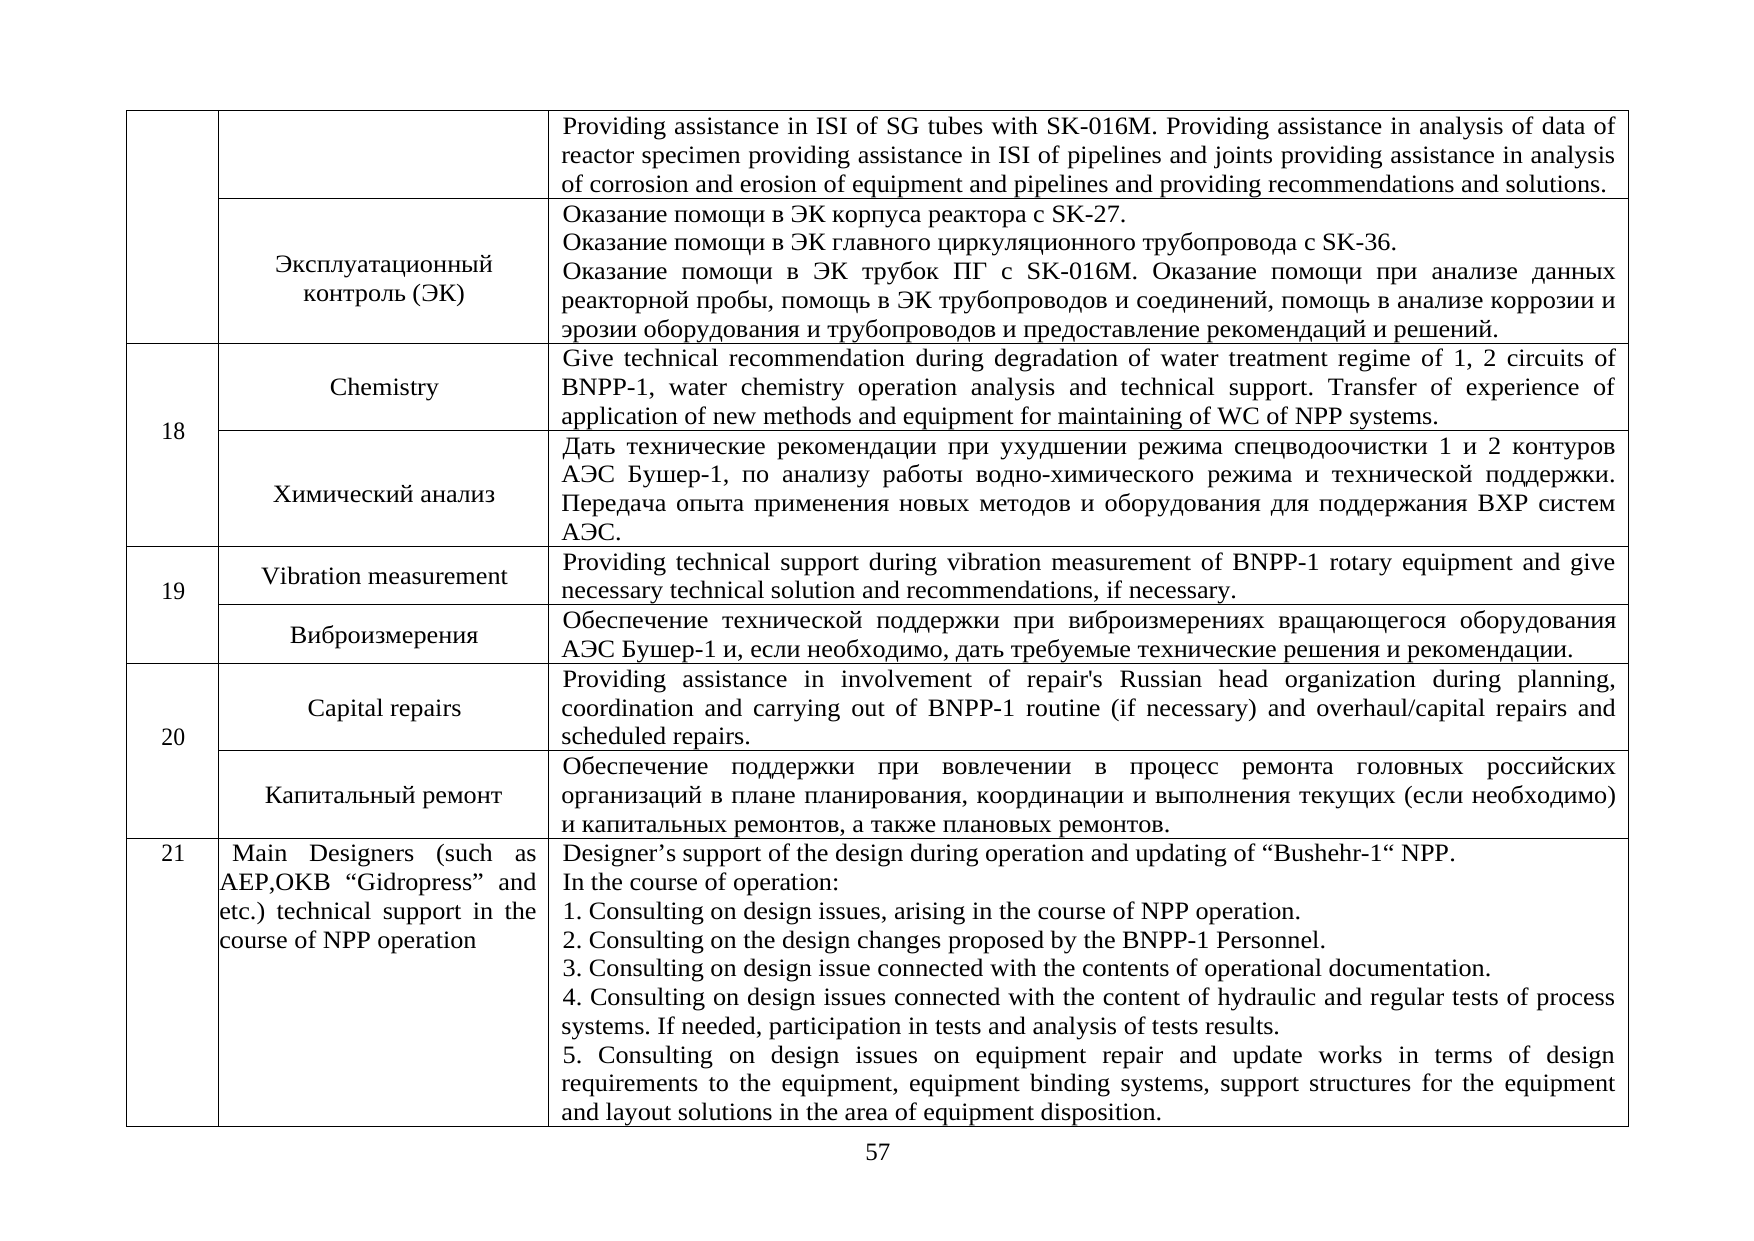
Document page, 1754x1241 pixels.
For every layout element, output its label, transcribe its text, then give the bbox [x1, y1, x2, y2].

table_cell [219, 839, 548, 1126]
table_cell 18 [127, 344, 218, 546]
table_cell Providing technical support during vibration measurement of BNPP-1 rotary equipment and give necessary technical solution and recommendations, if necessary. [549, 547, 1628, 604]
table_cell 19 [127, 547, 218, 663]
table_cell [549, 839, 1628, 1126]
table_cell Оказание помощи в ЭК корпуса реактора с SK-27. Оказание помощи в ЭК главного циркуляционного трубопровода с SK-36. Оказание помощи в ЭК трубок ПГ с SK-016M. Оказание помощи при анализе данных реакторной пробы, помощь в ЭК трубопроводов и соединений, помощь в анализе коррозии и эрозии оборудования и трубопроводов и предоставление рекомендаций и решений. [549, 199, 1628, 342]
table_cell 20 [127, 664, 218, 837]
table_cell Обеспечение технической поддержки при виброизмерениях вращающегося оборудования АЭС Бушер-1 и, если необходимо, дать требуемые технические решения и рекомендации. [549, 605, 1628, 663]
table_cell Chemistry [219, 344, 548, 430]
table_cell Vibration measurement [219, 547, 548, 604]
table_cell Химический анализ [219, 431, 548, 546]
table_cell Give technical recommendation during degradation of water treatment regime of 1, 2 circuits of BNPP-1, water chemistry operation analysis and technical support. Transfer of experience of application of new methods and equipment for maintaining of WC of NPP systems. [549, 344, 1628, 430]
table_cell Дать технические рекомендации при ухудшении режима спецводоочистки 1 и 2 контуров АЭС Бушер-1, по анализу работы водно-химического режима и технической поддержки. Передача опыта применения новых методов и оборудования для поддержания ВХР систем АЭС. [549, 431, 1628, 546]
table_cell Capital repairs [219, 664, 548, 750]
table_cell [219, 111, 548, 198]
table_cell Виброизмерения [219, 605, 548, 663]
table_cell Капитальный ремонт [219, 751, 548, 837]
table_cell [549, 111, 1628, 198]
table_cell 17 [127, 111, 218, 342]
table_cell 21 [127, 839, 218, 1126]
table_cell Обеспечение поддержки при вовлечении в процесс ремонта головных российских организаций в плане планирования, координации и выполнения текущих (если необходимо) и капитальных ремонтов, а также плановых ремонтов. [549, 751, 1628, 837]
table_cell Providing assistance in involvement of repair's Russian head organization during planning, coordination and carrying out of BNPP-1 routine (if necessary) and overhaul/capital repairs and scheduled repairs. [549, 664, 1628, 750]
table_cell Эксплуатационный контроль (ЭК) [219, 199, 548, 342]
